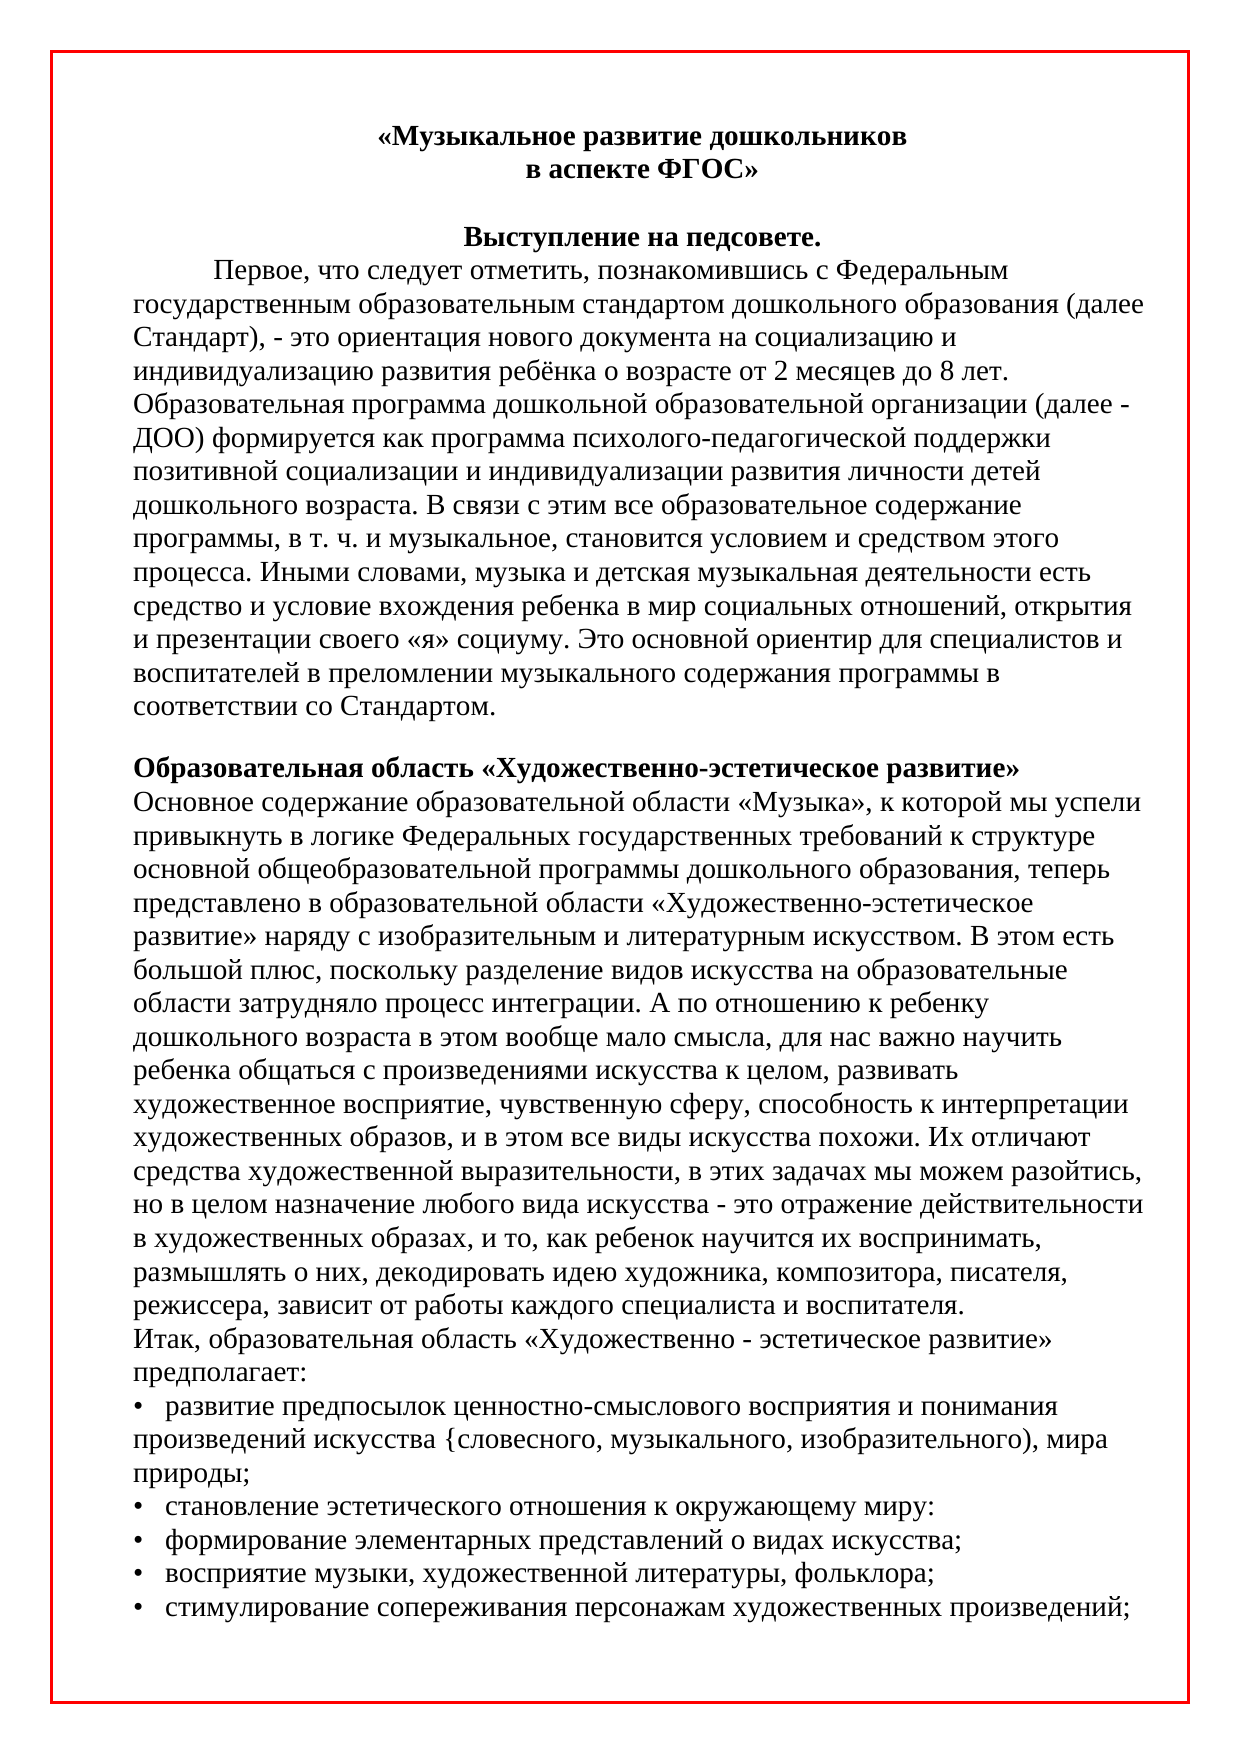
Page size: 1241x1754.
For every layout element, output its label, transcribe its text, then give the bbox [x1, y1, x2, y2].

text Выступление на педсовете. [133, 219, 1152, 252]
text «Музыкальное развитие дошкольников [133, 118, 1152, 152]
text в аспекте ФГОС» [133, 152, 1152, 185]
text • развитие предпосылок ценностно-смыслового восприятия и понимания произведений искусства {словесного, музыкального, изобразительного), мира природы; [133, 1388, 1152, 1488]
text • становление эстетического отношения к окружающему миру: [133, 1488, 1152, 1522]
text Образовательная область «Художественно-эстетическое развитие» [133, 751, 1152, 784]
text Первое, что следует отметить, познакомившись с Федеральным государственным образовательным стандартом дошкольного образования (далее Стандарт), - это ориентация нового документа на социализацию и индивидуализацию развития ребёнка о возрасте от 2 месяцев до 8 лет. Образовательная программа дошкольной образовательной организации (далее - ДОО) формируется как программа психолого-педагогической поддержки позитивной социализации и индивидуализации развития личности детей дошкольного возраста. В связи с этим все образовательное содержание программы, в т. ч. и музыкальное, становится условием и средством этого процесса. Иными словами, музыка и детская музыкальная деятельности есть средство и условие вхождения ребенка в мир социальных отношений, открытия и презентации своего «я» социуму. Это основной ориентир для специалистов и воспитателей в преломлении музыкального содержания программы в соответствии со Стандартом. [133, 252, 1152, 722]
text • стимулирование сопереживания персонажам художественных произведений; [133, 1589, 1152, 1623]
text Итак, образовательная область «Художественно - эстетическое развитие» предполагает: [133, 1321, 1152, 1388]
text Основное содержание образовательной области «Музыка», к которой мы успели привыкнуть в логике Федеральных государственных требований к структуре основной общеобразовательной программы дошкольного образования, теперь представлено в образовательной области «Художественно-эстетическое развитие» наряду с изобразительным и литературным искусством. В этом есть большой плюс, поскольку разделение видов искусства на образовательные области затрудняло процесс интеграции. А по отношению к ребенку дошкольного возраста в этом вообще мало смысла, для нас важно научить ребенка общаться с произведениями искусства к целом, развивать художественное восприятие, чувственную сферу, способность к интерпретации художественных образов, и в этом все виды искусства похожи. Их отличают средства художественной выразительности, в этих задачах мы можем разойтись, но в целом назначение любого вида искусства - это отражение действительности в художественных образах, и то, как ребенок научится их воспринимать, размышлять о них, декодировать идею художника, композитора, писателя, режиссера, зависит от работы каждого специалиста и воспитателя. [133, 784, 1152, 1321]
text • восприятие музыки, художественной литературы, фольклора; [133, 1556, 1152, 1589]
text • формирование элементарных представлений о видах искусства; [133, 1522, 1152, 1556]
